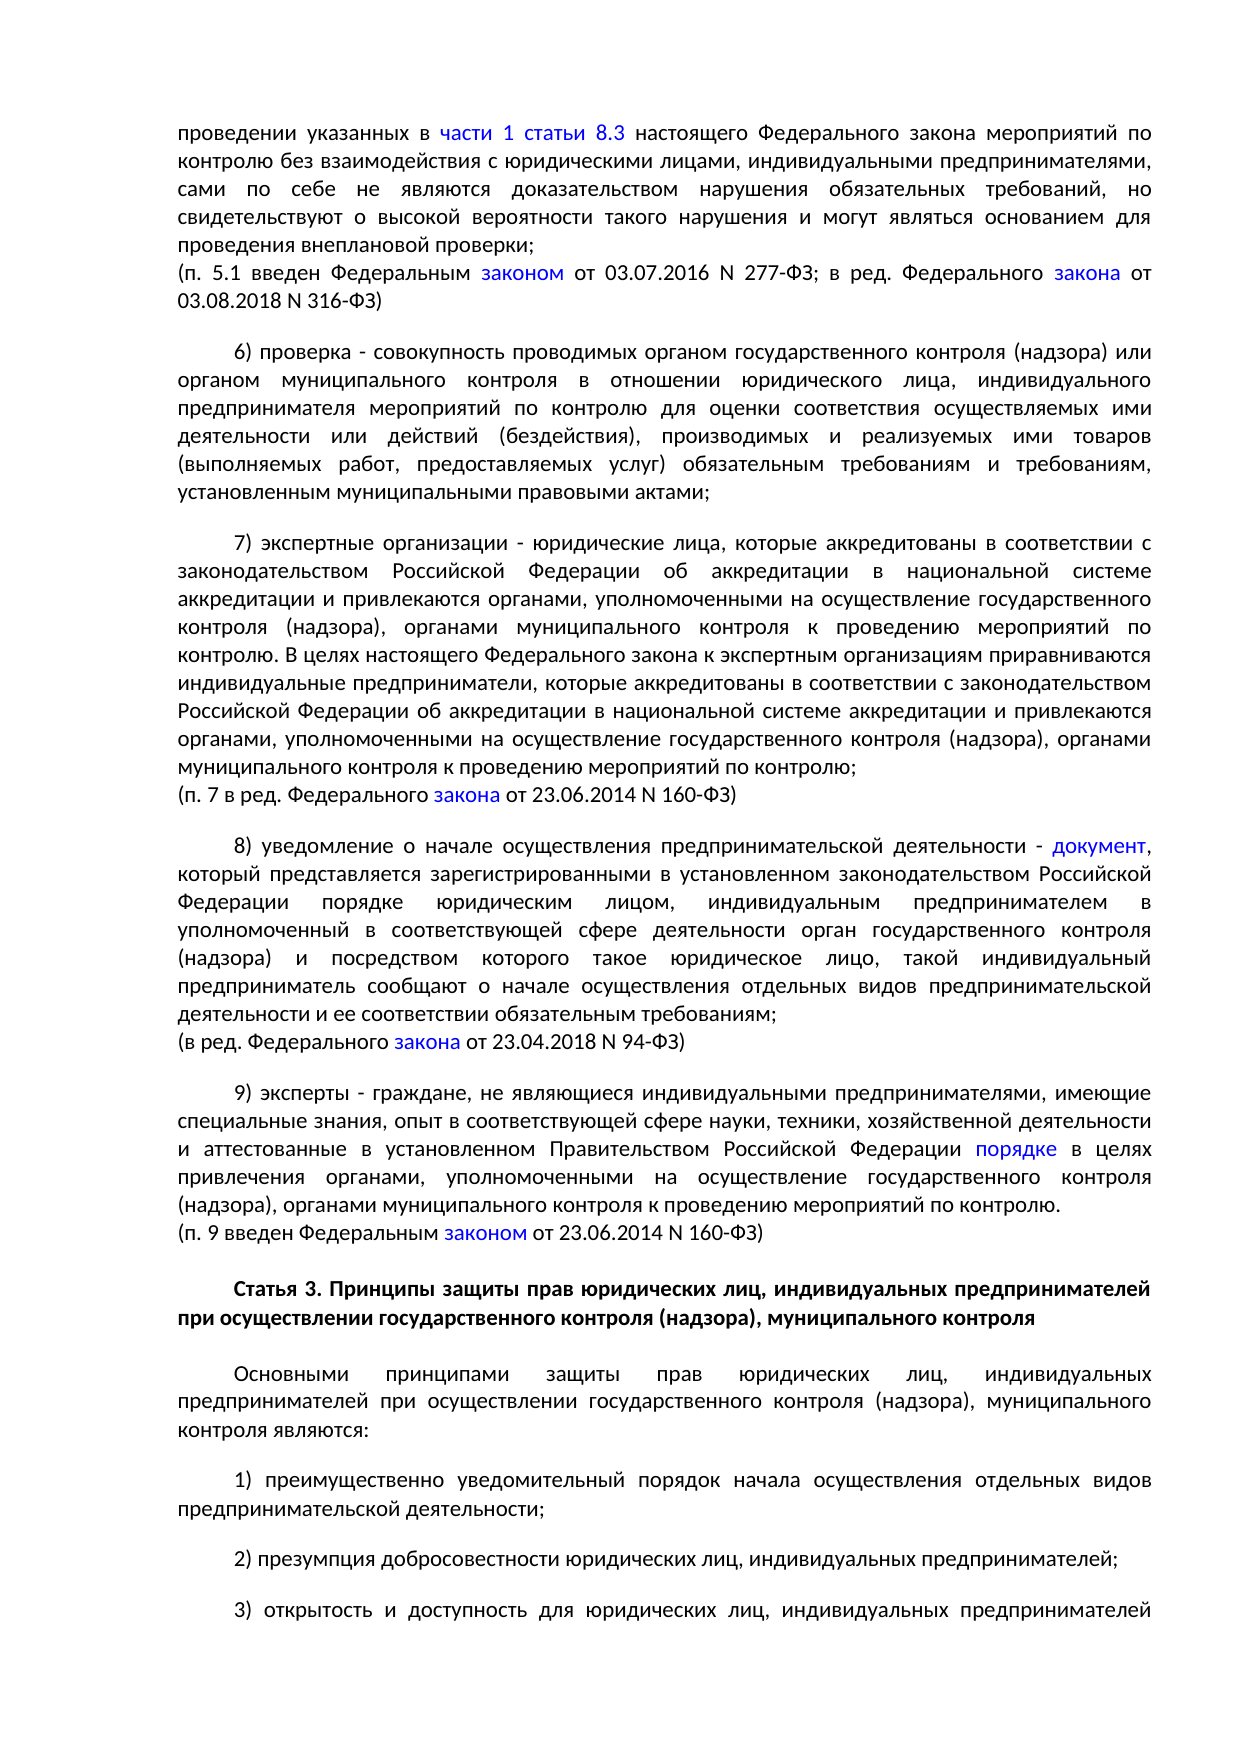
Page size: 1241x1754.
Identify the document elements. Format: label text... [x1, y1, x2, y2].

text 6) проверка - совокупность проводимых органом государственного контроля (надзора) или органом муниципального контроля в отношении юридического лица, индивидуального предпринимателя мероприятий по контролю для оценки соответствия осуществляемых ими деятельности или действий (бездействия), производимых и реализуемых ими товаров (выполняемых работ, предоставляемых услуг) обязательным требованиям и требованиям, установленным муниципальными правовыми актами; [177, 337, 1152, 505]
text (п. 5.1 введен Федеральным законом от 03.07.2016 N 277-ФЗ; в ред. Федерального закона от 03.08.2018 N 316-ФЗ) [177, 258, 1152, 314]
text 2) презумпция добросовестности юридических лиц, индивидуальных предпринимателей; [177, 1544, 1152, 1573]
text 1) преимущественно уведомительный порядок начала осуществления отдельных видов предпринимательской деятельности; [177, 1466, 1152, 1522]
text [177, 118, 1152, 258]
text (в ред. Федерального закона от 23.04.2018 N 94-ФЗ) [177, 1027, 1152, 1056]
text (п. 9 введен Федеральным законом от 23.06.2014 N 160-ФЗ) [177, 1218, 1152, 1247]
title Статья 3. Принципы защиты прав юридических лиц, индивидуальных предпринимателей при осуществлении государственного контроля (надзора), муниципального контроля [177, 1274, 1152, 1331]
text 8) уведомление о начале осуществления предпринимательской деятельности - документ, который представляется зарегистрированными в установленном законодательством Российской Федерации порядке юридическим лицом, индивидуальным предпринимателем в уполномоченный в соответствующей сфере деятельности орган государственного контроля (надзора) и посредством которого такое юридическое лицо, такой индивидуальный предприниматель сообщают о начале осуществления отдельных видов предпринимательской деятельности и ее соответствии обязательным требованиям; [177, 831, 1152, 1027]
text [177, 1596, 1152, 1623]
text 9) эксперты - граждане, не являющиеся индивидуальными предпринимателями, имеющие специальные знания, опыт в соответствующей сфере науки, техники, хозяйственной деятельности и аттестованные в установленном Правительством Российской Федерации порядке в целях привлечения органами, уполномоченными на осуществление государственного контроля (надзора), органами муниципального контроля к проведению мероприятий по контролю. [177, 1078, 1152, 1218]
text 7) экспертные организации - юридические лица, которые аккредитованы в соответствии с законодательством Российской Федерации об аккредитации в национальной системе аккредитации и привлекаются органами, уполномоченными на осуществление государственного контроля (надзора), органами муниципального контроля к проведению мероприятий по контролю. В целях настоящего Федерального закона к экспертным организациям приравниваются индивидуальные предприниматели, которые аккредитованы в соответствии с законодательством Российской Федерации об аккредитации в национальной системе аккредитации и привлекаются органами, уполномоченными на осуществление государственного контроля (надзора), органами муниципального контроля к проведению мероприятий по контролю; [177, 528, 1152, 780]
text (п. 7 в ред. Федерального закона от 23.06.2014 N 160-ФЗ) [177, 780, 1152, 808]
text Основными принципами защиты прав юридических лиц, индивидуальных предпринимателей при осуществлении государственного контроля (надзора), муниципального контроля являются: [177, 1359, 1152, 1443]
